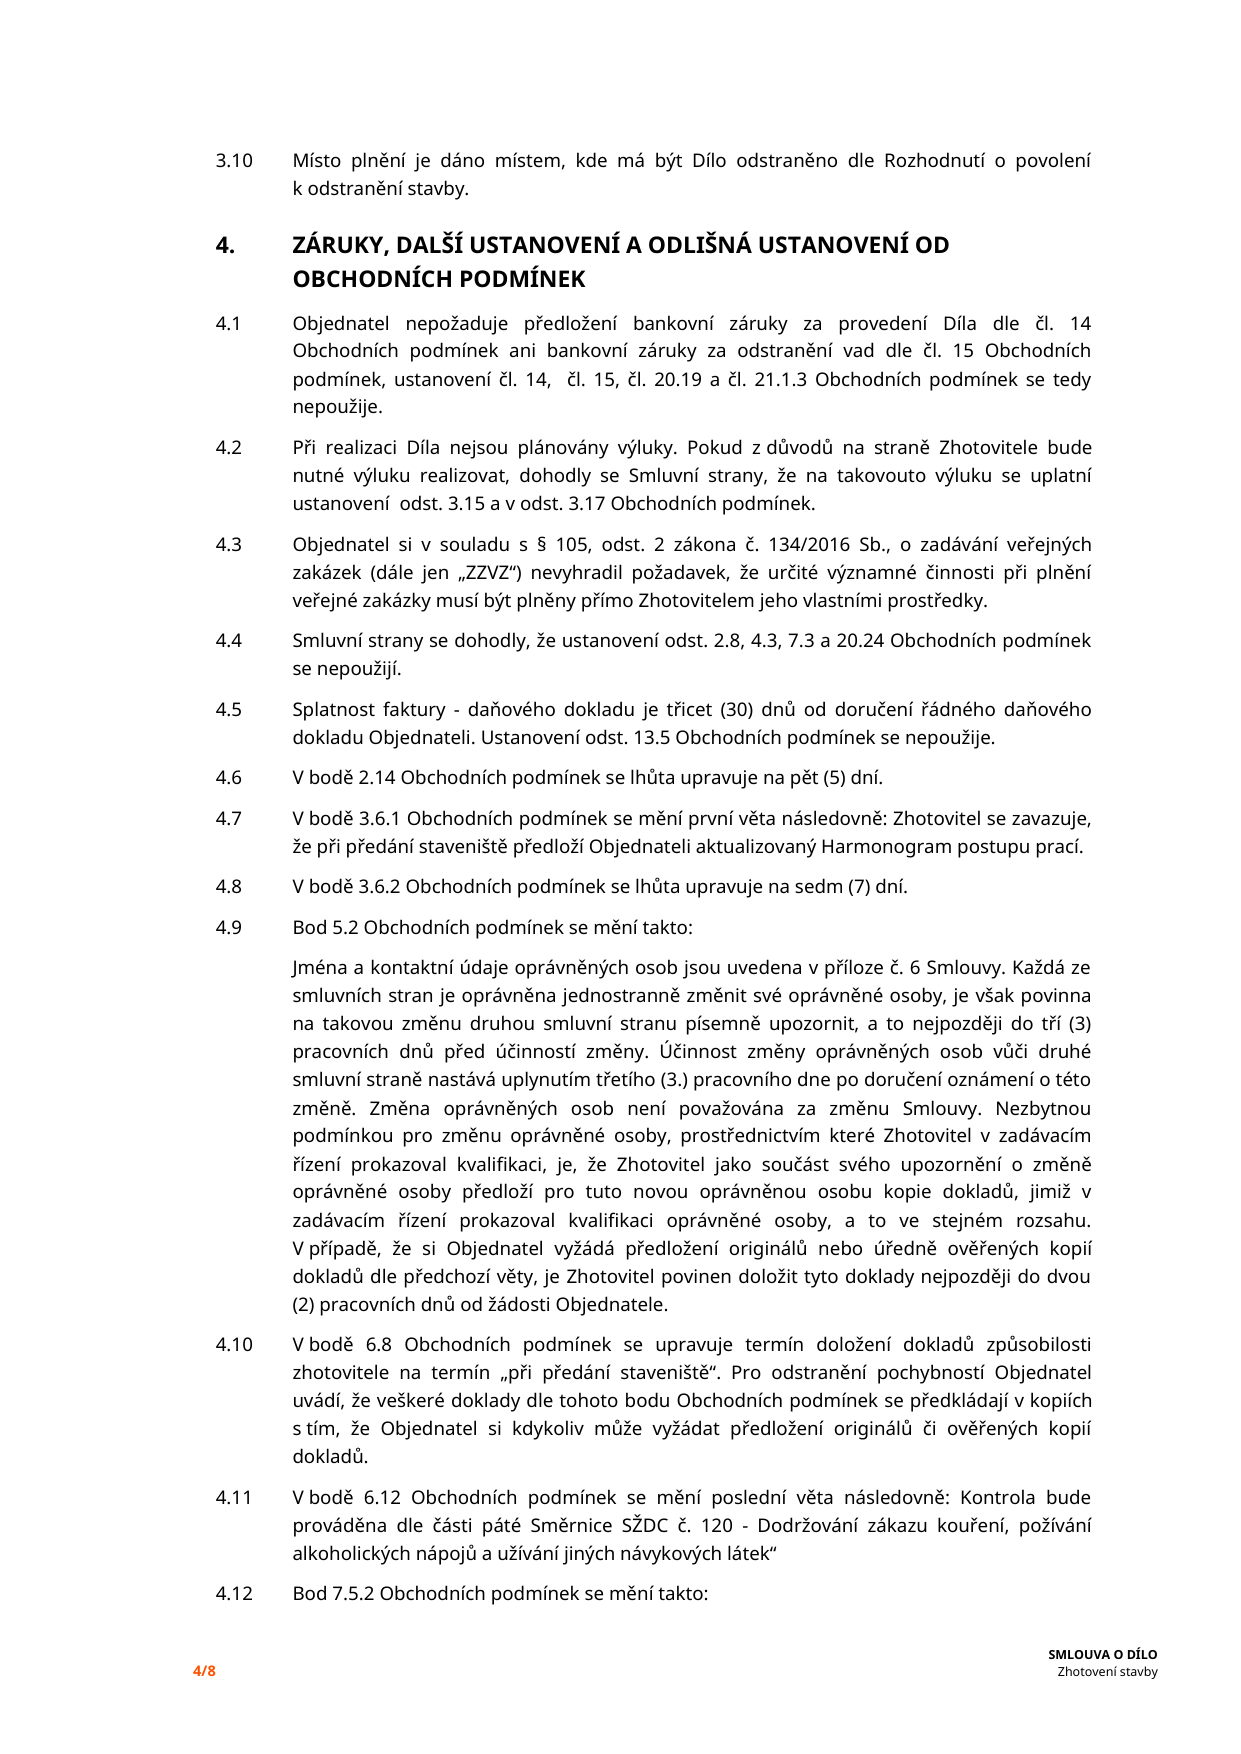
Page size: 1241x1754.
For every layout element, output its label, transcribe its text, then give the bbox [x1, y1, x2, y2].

text Bod 5.2 Obchodních podmínek se mění takto: [216, 914, 1093, 940]
text Splatnost faktury - daňového dokladu je třicet (30) dnů od doručení řádného daňového dokladu Objednateli. Ustanovení odst. 13.5 Obchodních podmínek se nepoužije. [216, 696, 1093, 749]
text V bodě 6.12 Obchodních podmínek se mění poslední věta následovně: Kontrola bude prováděna dle části páté Směrnice SŽDC č. 120 - Dodržování zákazu kouření, požívání alkoholických nápojů a užívání jiných návykových látek“ [216, 1484, 1093, 1566]
text Objednatel nepožaduje předložení bankovní záruky za provedení Díla dle čl. 14 Obchodních podmínek ani bankovní záruky za odstranění vad dle čl. 15 Obchodních podmínek, ustanovení čl. 14, čl. 15, čl. 20.19 a čl. 21.1.3 Obchodních podmínek se tedy nepoužije. [216, 310, 1093, 419]
text V bodě 6.8 Obchodních podmínek se upravuje termín doložení dokladů způsobilosti zhotovitele na termín „při předání staveniště“. Pro odstranění pochybností Objednatel uvádí, že veškeré doklady dle tohoto bodu Obchodních podmínek se předkládají v kopiích s tím, že Objednatel si kdykoliv může vyžádat předložení originálů či ověřených kopií dokladů. [216, 1331, 1093, 1469]
text V bodě 2.14 Obchodních podmínek se lhůta upravuje na pět (5) dní. [216, 764, 1093, 790]
text Smluvní strany se dohodly, že ustanovení odst. 2.8, 4.3, 7.3 a 20.24 Obchodních podmínek se nepoužijí. [216, 627, 1093, 681]
text Bod 7.5.2 Obchodních podmínek se mění takto: [216, 1581, 1093, 1606]
text Objednatel si v souladu s § 105, odst. 2 zákona č. 134/2016 Sb., o zadávání veřejných zakázek (dále jen „ZZVZ“) nevyhradil požadavek, že určité významné činnosti při plnění veřejné zakázky musí být plněny přímo Zhotovitelem jeho vlastními prostředky. [216, 531, 1093, 612]
text ZÁRUKY, DALŠÍ USTANOVENÍ A ODLIŠNÁ USTANOVENÍ OD OBCHODNÍCH PODMÍNEK [216, 228, 1093, 294]
text V bodě 3.6.2 Obchodních podmínek se lhůta upravuje na sedm (7) dní. [216, 874, 1093, 899]
text Při realizaci Díla nejsou plánovány výluky. Pokud z důvodů na straně Zhotovitele bude nutné výluku realizovat, dohodly se Smluvní strany, že na takovouto výluku se uplatní ustanovení odst. 3.15 a v odst. 3.17 Obchodních podmínek. [216, 434, 1093, 516]
text V bodě 3.6.1 Obchodních podmínek se mění první věta následovně: Zhotovitel se zavazuje, že při předání staveniště předloží Objednateli aktualizovaný Harmonogram postupu prací. [216, 805, 1093, 859]
text Jména a kontaktní údaje oprávněných osob jsou uvedena v příloze č. 6 Smlouvy. Každá ze smluvních stran je oprávněna jednostranně změnit své oprávněné osoby, je však povinna na takovou změnu druhou smluvní stranu písemně upozornit, a to nejpozději do tří (3) pracovních dnů před účinností změny. Účinnost změny oprávněných osob vůči druhé smluvní straně nastává uplynutím třetího (3.) pracovního dne po doručení oznámení o této změně. Změna oprávněných osob není považována za změnu Smlouvy. Nezbytnou podmínkou pro změnu oprávněné osoby, prostřednictvím které Zhotovitel v zadávacím řízení prokazoval kvalifikaci, je, že Zhotovitel jako součást svého upozornění o změně oprávněné osoby předloží pro tuto novou oprávněnou osobu kopie dokladů, jimiž v zadávacím řízení prokazoval kvalifikaci oprávněné osoby, a to ve stejném rozsahu. V případě, že si Objednatel vyžádá předložení originálů nebo úředně ověřených kopií dokladů dle předchozí věty, je Zhotovitel povinen doložit tyto doklady nejpozději do dvou (2) pracovních dnů od žádosti Objednatele. [292, 955, 1093, 1316]
text Místo plnění je dáno místem, kde má být Dílo odstraněno dle Rozhodnutí o povolení k odstranění stavby. [216, 147, 1093, 201]
